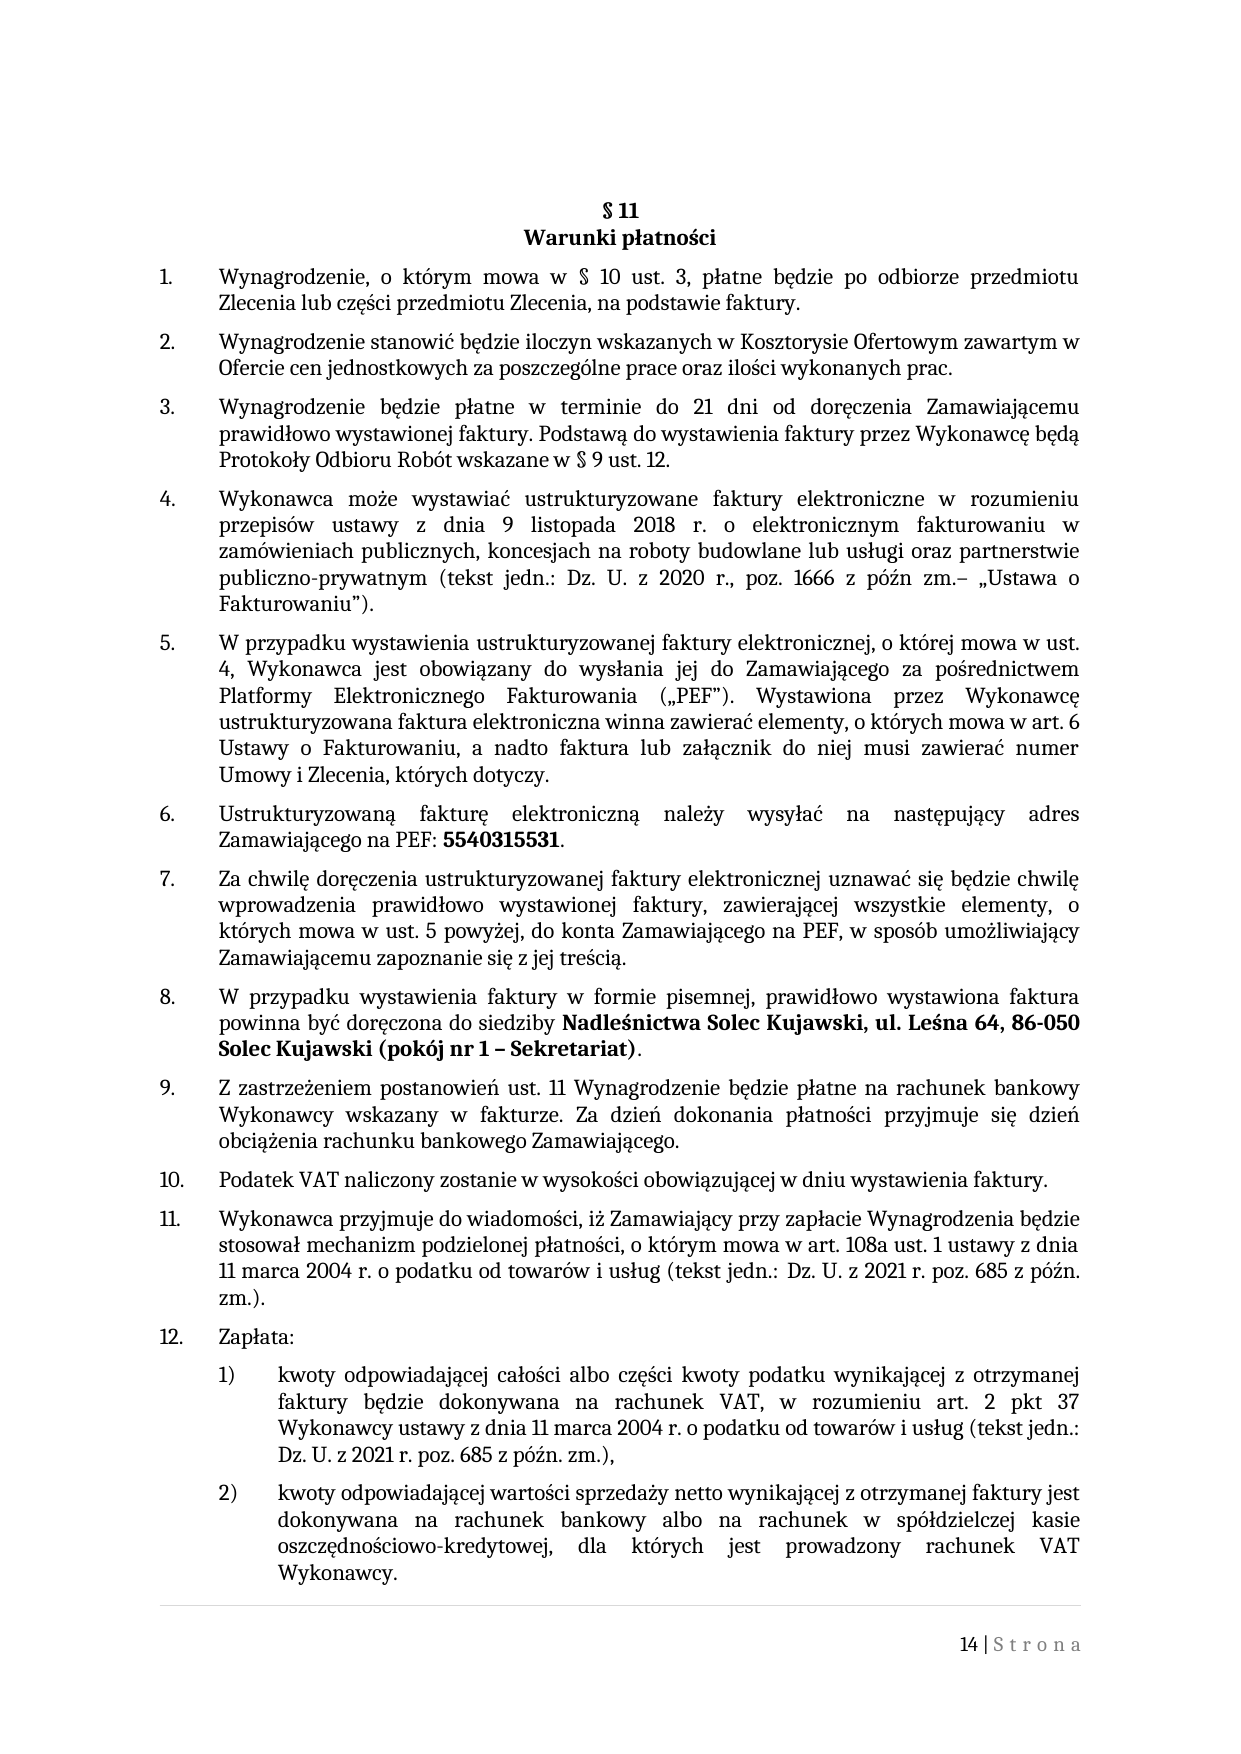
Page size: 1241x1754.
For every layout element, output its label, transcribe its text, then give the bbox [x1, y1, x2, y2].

text § 11 Warunki płatności [159, 198, 1081, 251]
list Wykonawca przyjmuje do wiadomości, iż Zamawiający przy zapłacie Wynagrodzenia będzie stosował mechanizm podzielonej płatności, o którym mowa w art. 108a ust. 1 ustawy z dnia 11 marca 2004 r. o podatku od towarów i usług (tekst jedn.: Dz. U. z 2021 r. poz. 685 z późn. zm.). [159, 1206, 1081, 1311]
list Podatek VAT naliczony zostanie w wysokości obowiązującej w dniu wystawienia faktury. [159, 1167, 1081, 1193]
list Wynagrodzenie, o którym mowa w § 10 ust. 3, płatne będzie po odbiorze przedmiotu Zlecenia lub części przedmiotu Zlecenia, na podstawie faktury. [159, 263, 1081, 316]
text 2) kwoty odpowiadającej wartości sprzedaży netto wynikającej z otrzymanej faktury jest dokonywana na rachunek bankowy albo na rachunek w spółdzielczej kasie oszczędnościowo-kredytowej, dla których jest prowadzony rachunek VAT Wykonawcy. [218, 1480, 1081, 1586]
list Zapłata: [159, 1323, 1081, 1350]
list Ustrukturyzowaną fakturę elektroniczną należy wysyłać na następujący adres Zamawiającego na PEF: 5540315531. [159, 800, 1081, 853]
list Wykonawca może wystawiać ustrukturyzowane faktury elektroniczne w rozumieniu przepisów ustawy z dnia 9 listopada 2018 r. o elektronicznym fakturowaniu w zamówieniach publicznych, koncesjach na roboty budowlane lub usługi oraz partnerstwie publiczno-prywatnym (tekst jedn.: Dz. U. z 2020 r., poz. 1666 z późn zm.– „Ustawa o Fakturowaniu”). [159, 486, 1081, 617]
list Z zastrzeżeniem postanowień ust. 11 Wynagrodzenie będzie płatne na rachunek bankowy Wykonawcy wskazany w fakturze. Za dzień dokonania płatności przyjmuje się dzień obciążenia rachunku bankowego Zamawiającego. [159, 1075, 1081, 1154]
list W przypadku wystawienia ustrukturyzowanej faktury elektronicznej, o której mowa w ust. 4, Wykonawca jest obowiązany do wysłania jej do Zamawiającego za pośrednictwem Platformy Elektronicznego Fakturowania („PEF”). Wystawiona przez Wykonawcę ustrukturyzowana faktura elektroniczna winna zawierać elementy, o których mowa w art. 6 Ustawy o Fakturowaniu, a nadto faktura lub załącznik do niej musi zawierać numer Umowy i Zlecenia, których dotyczy. [159, 630, 1081, 788]
list Za chwilę doręczenia ustrukturyzowanej faktury elektronicznej uznawać się będzie chwilę wprowadzenia prawidłowo wystawionej faktury, zawierającej wszystkie elementy, o których mowa w ust. 5 powyżej, do konta Zamawiającego na PEF, w sposób umożliwiający Zamawiającemu zapoznanie się z jej treścią. [159, 866, 1081, 971]
list Wynagrodzenie będzie płatne w terminie do 21 dni od doręczenia Zamawiającemu prawidłowo wystawionej faktury. Podstawą do wystawienia faktury przez Wykonawcę będą Protokoły Odbioru Robót wskazane w § 9 ust. 12. [159, 394, 1081, 473]
list W przypadku wystawienia faktury w formie pisemnej, prawidłowo wystawiona faktura powinna być doręczona do siedziby Nadleśnictwa Solec Kujawski, ul. Leśna 64, 86-050 Solec Kujawski (pokój nr 1 – Sekretariat). [159, 983, 1081, 1063]
list Wynagrodzenie stanowić będzie iloczyn wskazanych w Kosztorysie Ofertowym zawartym w Ofercie cen jednostkowych za poszczególne prace oraz ilości wykonanych prac. [159, 329, 1081, 381]
text 1) kwoty odpowiadającej całości albo części kwoty podatku wynikającej z otrzymanej faktury będzie dokonywana na rachunek VAT, w rozumieniu art. 2 pkt 37 Wykonawcy ustawy z dnia 11 marca 2004 r. o podatku od towarów i usług (tekst jedn.: Dz. U. z 2021 r. poz. 685 z późn. zm.), [218, 1362, 1081, 1468]
